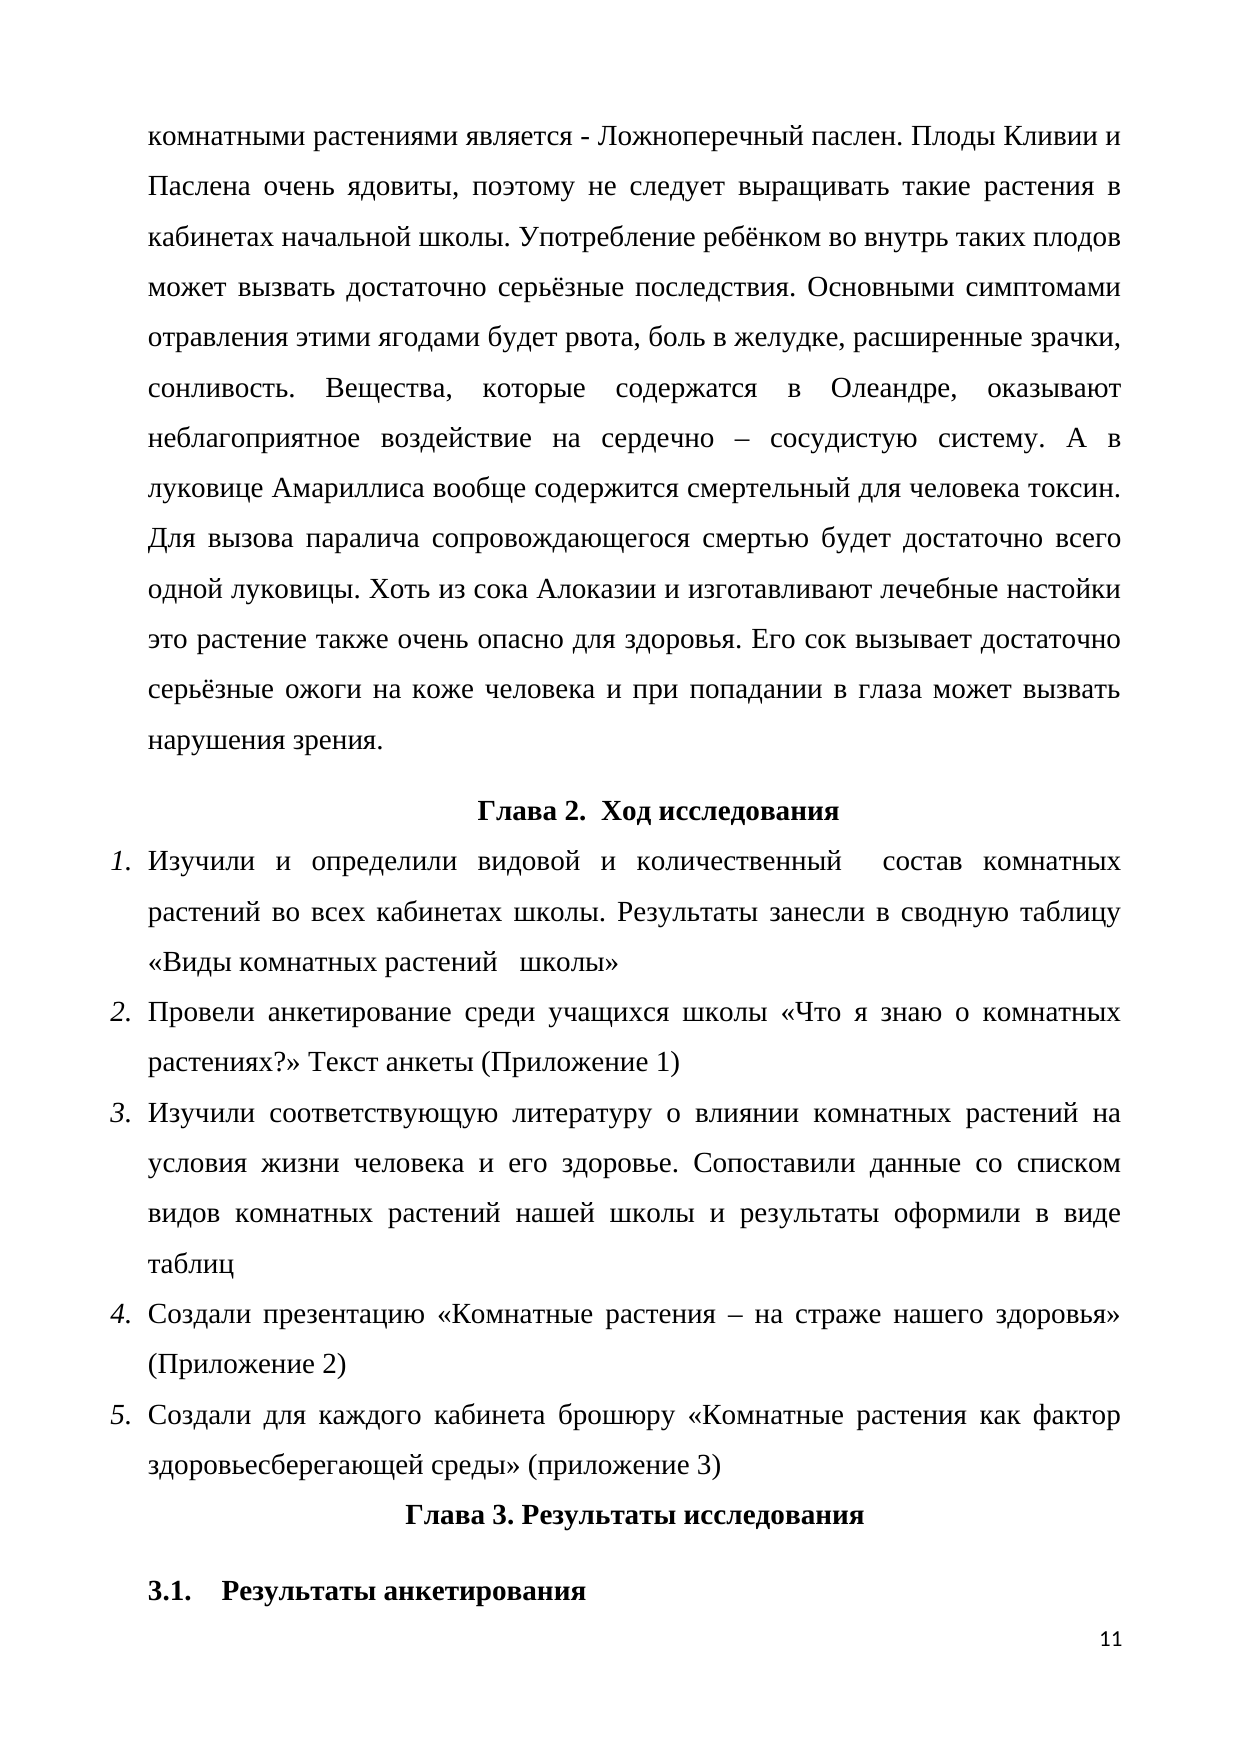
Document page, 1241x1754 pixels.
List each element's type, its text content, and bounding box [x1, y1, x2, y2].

list Изучили соответствующую литературу о влиянии комнатных растений на условия жизни человека и его здоровье. Сопоставили данные со списком видов комнатных растений нашей школы и результаты оформили в виде таблиц [110, 1095, 1122, 1279]
text Глава 2. Ход исследования [194, 793, 1122, 827]
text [148, 118, 1122, 755]
list Изучили и определили видовой и количественный состав комнатных растений во всех кабинетах школы. Результаты занесли в сводную таблицу «Виды комнатных растений школы» [110, 843, 1122, 977]
list Провели анкетирование среди учащихся школы «Что я знаю о комнатных растениях?» Текст анкеты (Приложение 1) [110, 994, 1122, 1078]
list Результаты анкетирования [148, 1573, 1122, 1606]
list Создали для каждого кабинета брошюру «Комнатные растения как фактор здоровьесберегающей среды» (приложение 3) [110, 1397, 1122, 1481]
text Глава 3. Результаты исследования [148, 1497, 1122, 1531]
list Создали презентацию «Комнатные растения – на страже нашего здоровья» (Приложение 2) [110, 1296, 1122, 1380]
